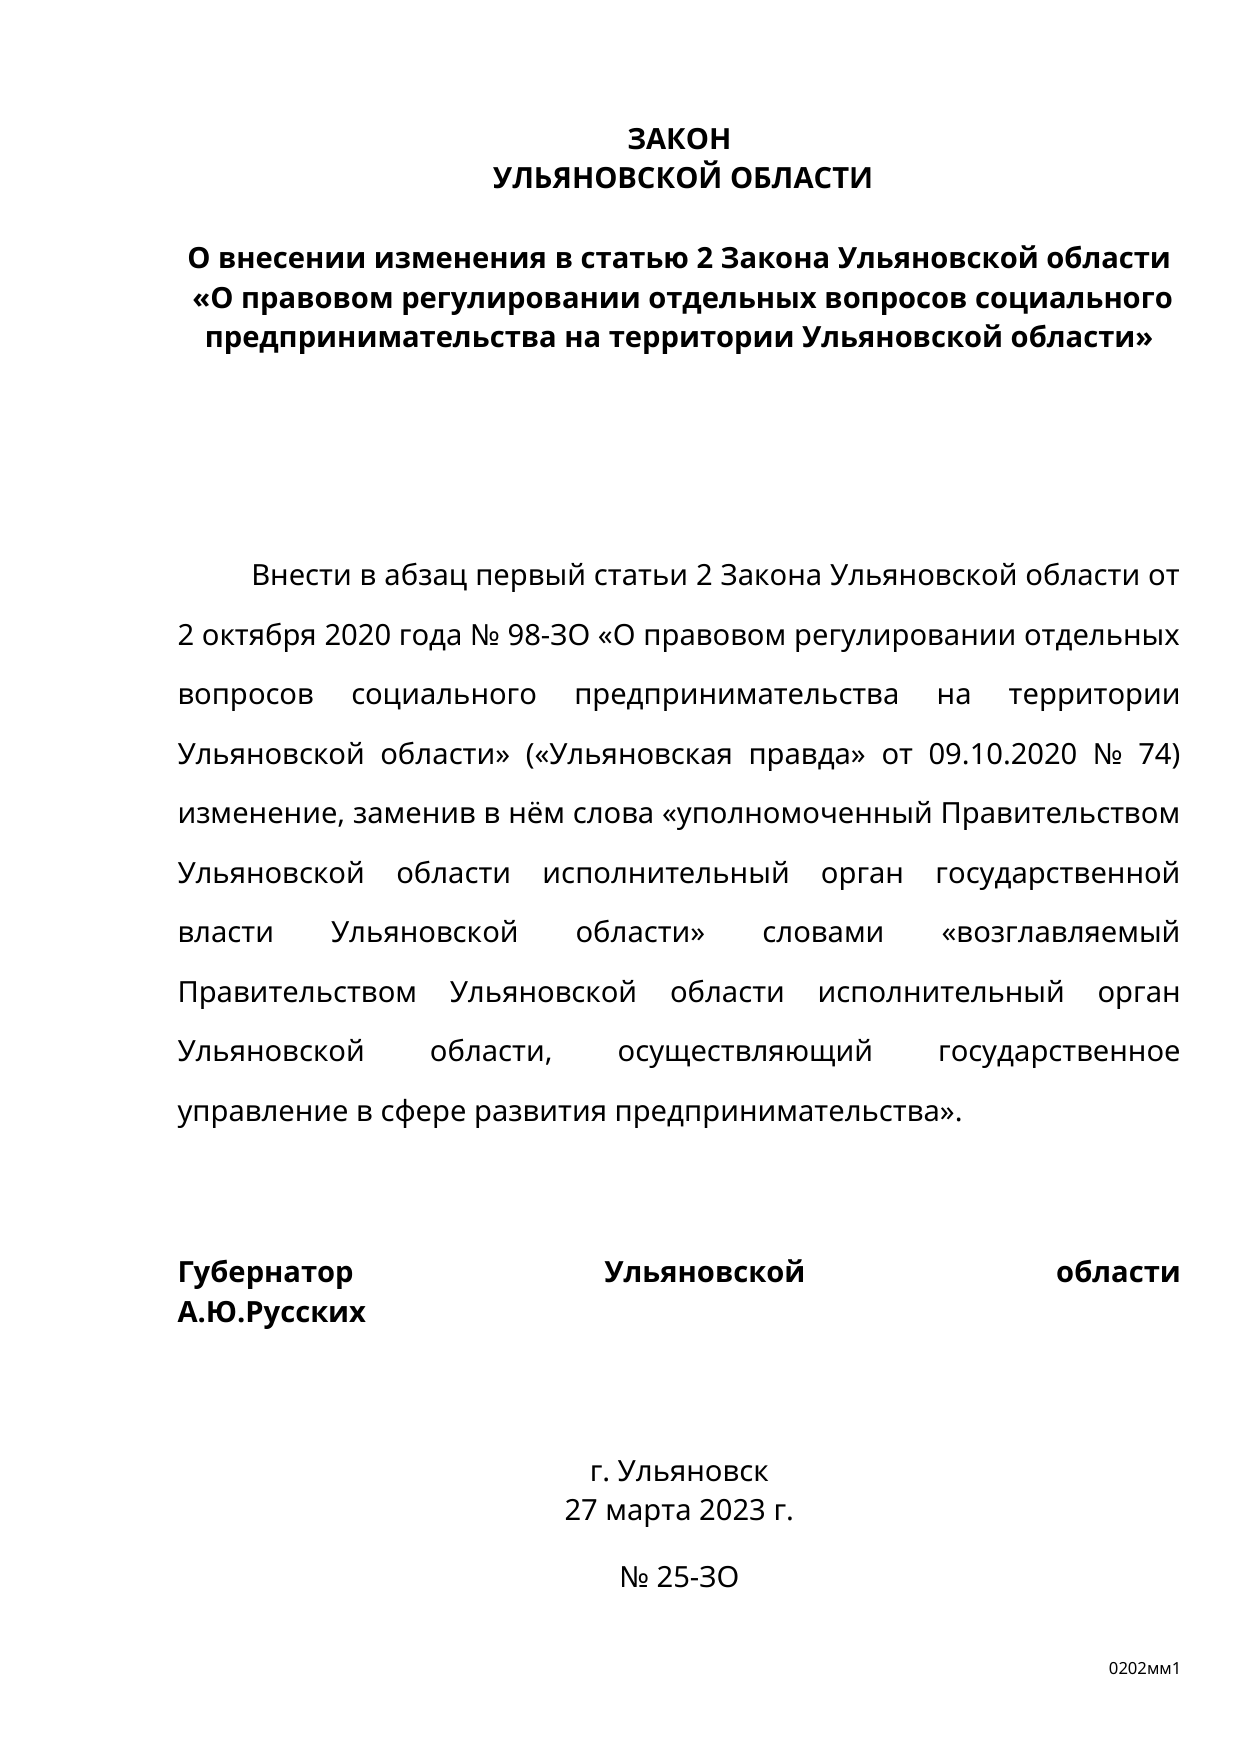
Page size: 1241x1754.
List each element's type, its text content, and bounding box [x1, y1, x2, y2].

text г. Ульяновск [177, 1450, 1181, 1490]
text «О правовом регулировании отдельных вопросов социального предпринимательства на территории Ульяновской области» [177, 277, 1181, 356]
text ЗАКОН [177, 118, 1181, 158]
text УЛЬЯНОВСКОЙ ОБЛАСТИ [177, 158, 1181, 197]
text О внесении изменения в статью 2 Закона Ульяновской области [177, 237, 1181, 277]
text Внести в абзац первый статьи 2 Закона Ульяновской области от 2 октября 2020 года № 98-ЗО «О правовом регулировании отдельных вопросов социального предпринимательства на территории Ульяновской области» («Ульяновская правда» от 09.10.2020 № 74) изменение, заменив в нём слова «уполномоченный Правительством Ульяновской области исполнительный орган государственной власти Ульяновской области» словами «возглавляемый Правительством Ульяновской области исполнительный орган Ульяновской области, осуществляющий государственное управление в сфере развития предпринимательства». [177, 555, 1181, 1130]
text Губернатор Ульяновской области А.Ю.Русских [177, 1252, 1181, 1331]
text 27 марта 2023 г. [177, 1490, 1181, 1529]
text № 25-ЗО [177, 1556, 1181, 1596]
